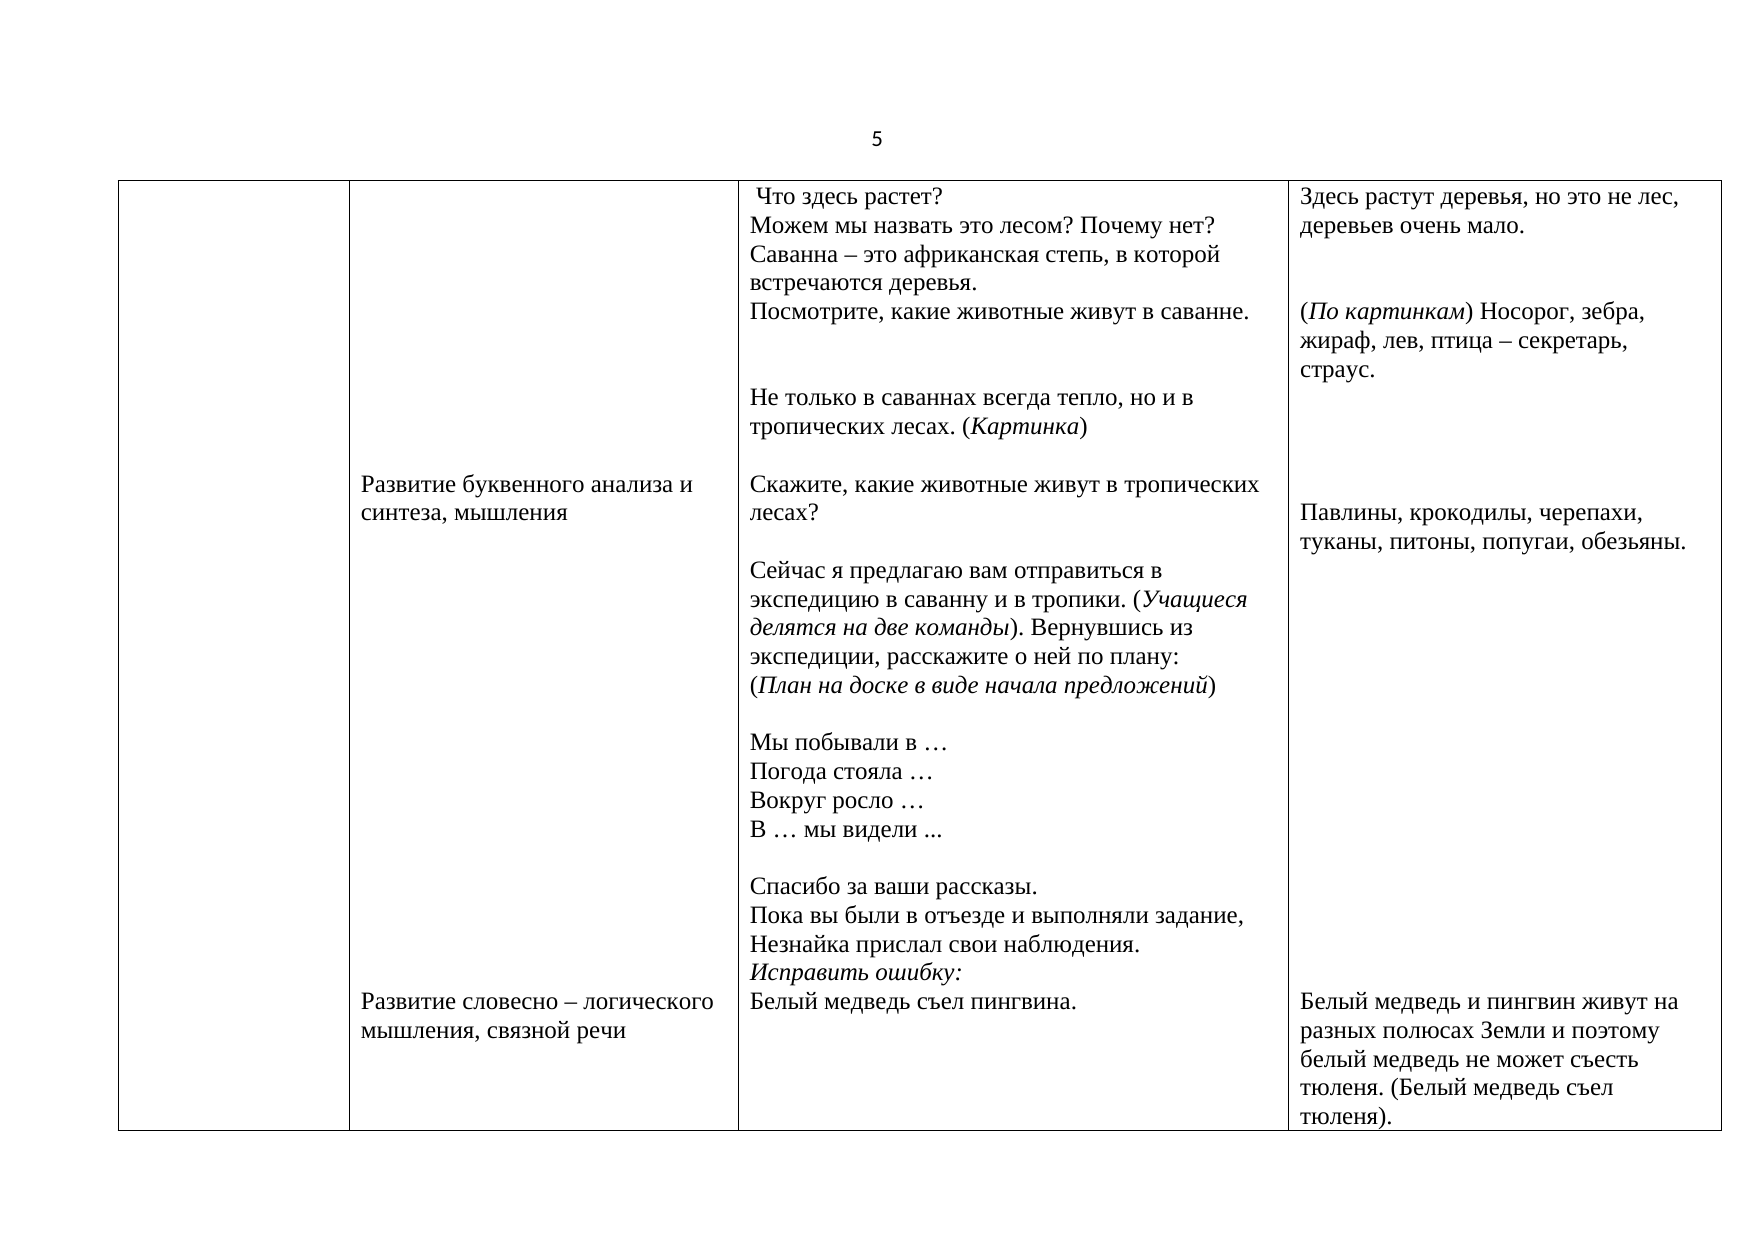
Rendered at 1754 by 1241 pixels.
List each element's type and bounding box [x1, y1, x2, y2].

table_cell [350, 181, 738, 1130]
table_cell [119, 181, 349, 1130]
table_cell [739, 181, 1288, 1130]
table_cell [1289, 181, 1721, 1130]
